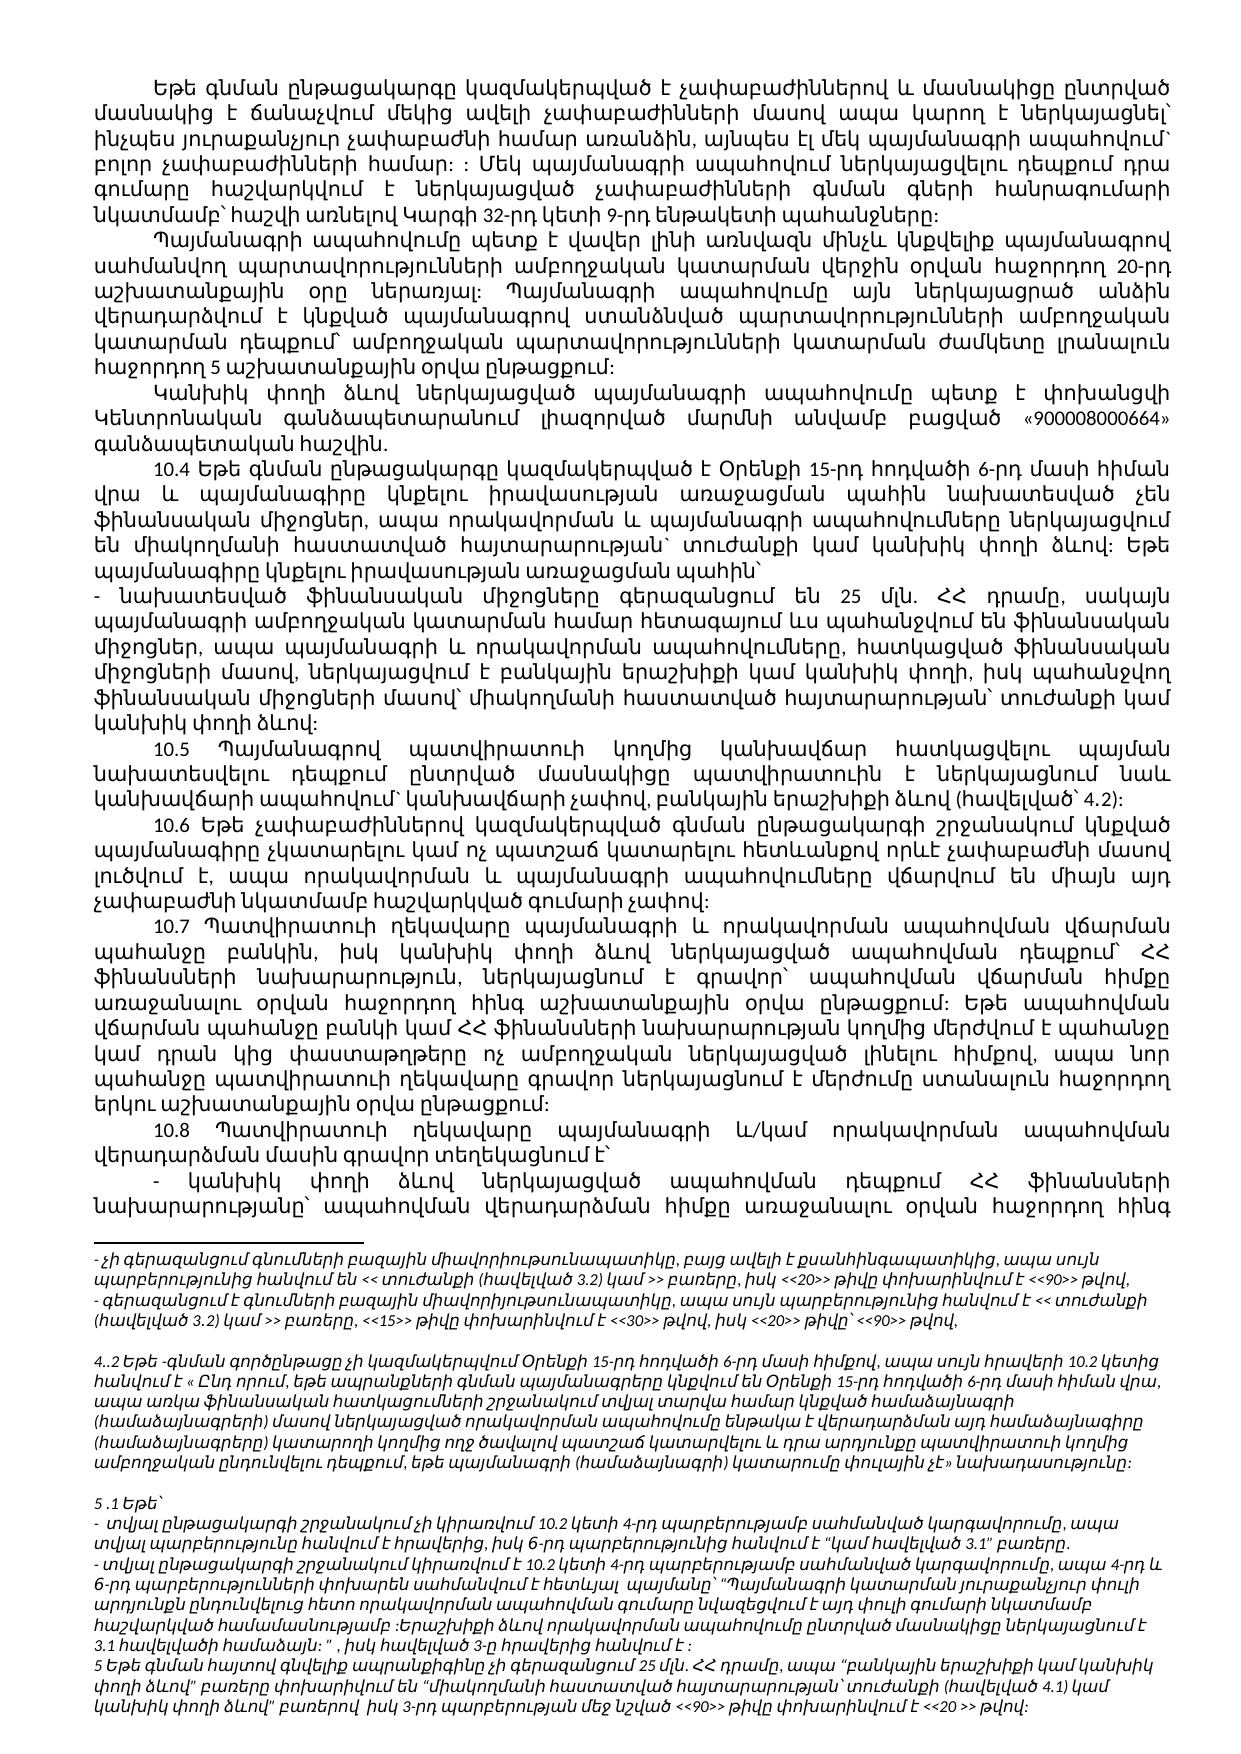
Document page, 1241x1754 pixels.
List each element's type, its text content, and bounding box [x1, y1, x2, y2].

text 10.4 Եթե գնման ընթացակարգը կազմակերպված է Օրենքի 15-րդ հոդվածի 6-րդ մասի հիման վրա և պայմանագիրը կնքելու իրավասության առաջացման պահին նախատեսված չեն ֆինանսական միջոցներ, ապա որակավորման և պայմանագրի ապահովումները ներկայացվում են միակողմանի հաստատված հայտարարության` տուժանքի կամ կանխիկ փողի ձևով: Եթե պայմանագիրը կնքելու իրավասության առաջացման պահին՝ [94, 456, 1171, 583]
text 10.8 Պատվիրատուի ղեկավարը պայմանագրի և/կամ որակավորման ապահովման վերադարձման մասին գրավոր տեղեկացնում է՝ [94, 1117, 1171, 1168]
text - նախատեսված ֆինանսական միջոցները գերազանցում են 25 մլն. ՀՀ դրամը, սակայն պայմանագրի ամբողջական կատարման համար հետագայում ևս պահանջվում են ֆինանսական միջոցներ, ապա պայմանագրի և որակավորման ապահովումները, հատկացված ֆինանսական միջոցների մասով, ներկայացվում է բանկային երաշխիքի կամ կանխիկ փողի, իսկ պահանջվող ֆինանսական միջոցների մասով՝ միակողմանի հաստատված հայտարարության՝ տուժանքի կամ կանխիկ փողի ձևով: [94, 583, 1171, 736]
text Կանխիկ փողի ձևով ներկայացված պայմանագրի ապահովումը պետք է փոխանցվի Կենտրոնական գանձապետարանում լիազորված մարմնի անվամբ բացված «900008000664» գանձապետական հաշվին. [94, 380, 1171, 456]
text Պայմանագրի ապահովումը պետք է վավեր լինի առնվազն մինչև կնքվելիք պայմանագրով սահմանվող պարտավորությունների ամբողջական կատարման վերջին օրվան հաջորդող 20-րդ աշխատանքային օրը ներառյալ: Պայմանագրի ապահովումը այն ներկայացրած անձին վերադարձվում է կնքված պայմանագրով ստանձնված պարտավորությունների ամբողջական կատարման դեպքում՝ ամբողջական պարտավորությունների կատարման ժամկետը լրանալուն հաջորդող 5 աշխատանքային օրվա ընթացքում: [94, 227, 1171, 380]
text 10.5 Պայմանագրով պատվիրատուի կողմից կանխավճար հատկացվելու պայման նախատեսվելու դեպքում ընտրված մասնակիցը պատվիրատուին է ներկայացնում նաև կանխավճարի ապահովում` կանխավճարի չափով, բանկային երաշխիքի ձևով (հավելված՝ 4․2): [94, 736, 1171, 812]
text 10.7 Պատվիրատուի ղեկավարը պայմանագրի և որակավորման ապահովման վճարման պահանջը բանկին, իսկ կանխիկ փողի ձևով ներկայացված ապահովման դեպքում՝ ՀՀ ֆինանսների նախարարություն, ներկայացնում է գրավոր՝ ապահովման վճարման հիմքը առաջանալու օրվան հաջորդող հինգ աշխատանքային օրվա ընթացքում: Եթե ապահովման վճարման պահանջը բանկի կամ ՀՀ ֆինանսների նախարարության կողմից մերժվում է պահանջը կամ դրան կից փաստաթղթերը ոչ ամբողջական ներկայացված լինելու հիմքով, ապա նոր պահանջը պատվիրատուի ղեկավարը գրավոր ներկայացնում է մերժումը ստանալուն հաջորդող երկու աշխատանքային օրվա ընթացքում: [94, 914, 1171, 1117]
text - կանխիկ փողի ձևով ներկայացված ապահովման դեպքում ՀՀ ֆինանսների նախարարությանը՝ ապահովման վերադարձման հիմքը առաջանալու օրվան հաջորդող հինգ աշխատանքային օրվա ընթացքում կցելով վճարումը հիմնավորող հայտով ներկայացված փաստաթղթի պատճենը. [94, 1168, 1171, 1219]
text 10.6 Եթե չափաբաժիններով կազմակերպված գնման ընթացակարգի շրջանակում կնքված պայմանագիրը չկատարելու կամ ոչ պատշաճ կատարելու հետևանքով որևէ չափաբաժնի մասով լուծվում է, ապա որակավորման և պայմանագրի ապահովումները վճարվում են միայն այդ չափաբաժնի նկատմամբ հաշվարկված գումարի չափով: [94, 812, 1171, 914]
text Եթե գնման ընթացակարգը կազմակերպված է չափաբաժիններով և մասնակիցը ընտրված մասնակից է ճանաչվում մեկից ավելի չափաբաժինների մասով ապա կարող է ներկայացնել՝ ինչպես յուրաքանչյուր չափաբաժնի համար առանձին, այնպես էլ մեկ պայմանագրի ապահովում` բոլոր չափաբաժինների համար: : Մեկ պայմանագրի ապահովում ներկայացվելու դեպքում դրա գումարը հաշվարկվում է ներկայացված չափաբաժինների գնման գների հանրագումարի նկատմամբ՝ հաշվի առնելով Կարգի 32-րդ կետի 9-րդ ենթակետի պահանջները: [94, 75, 1171, 227]
